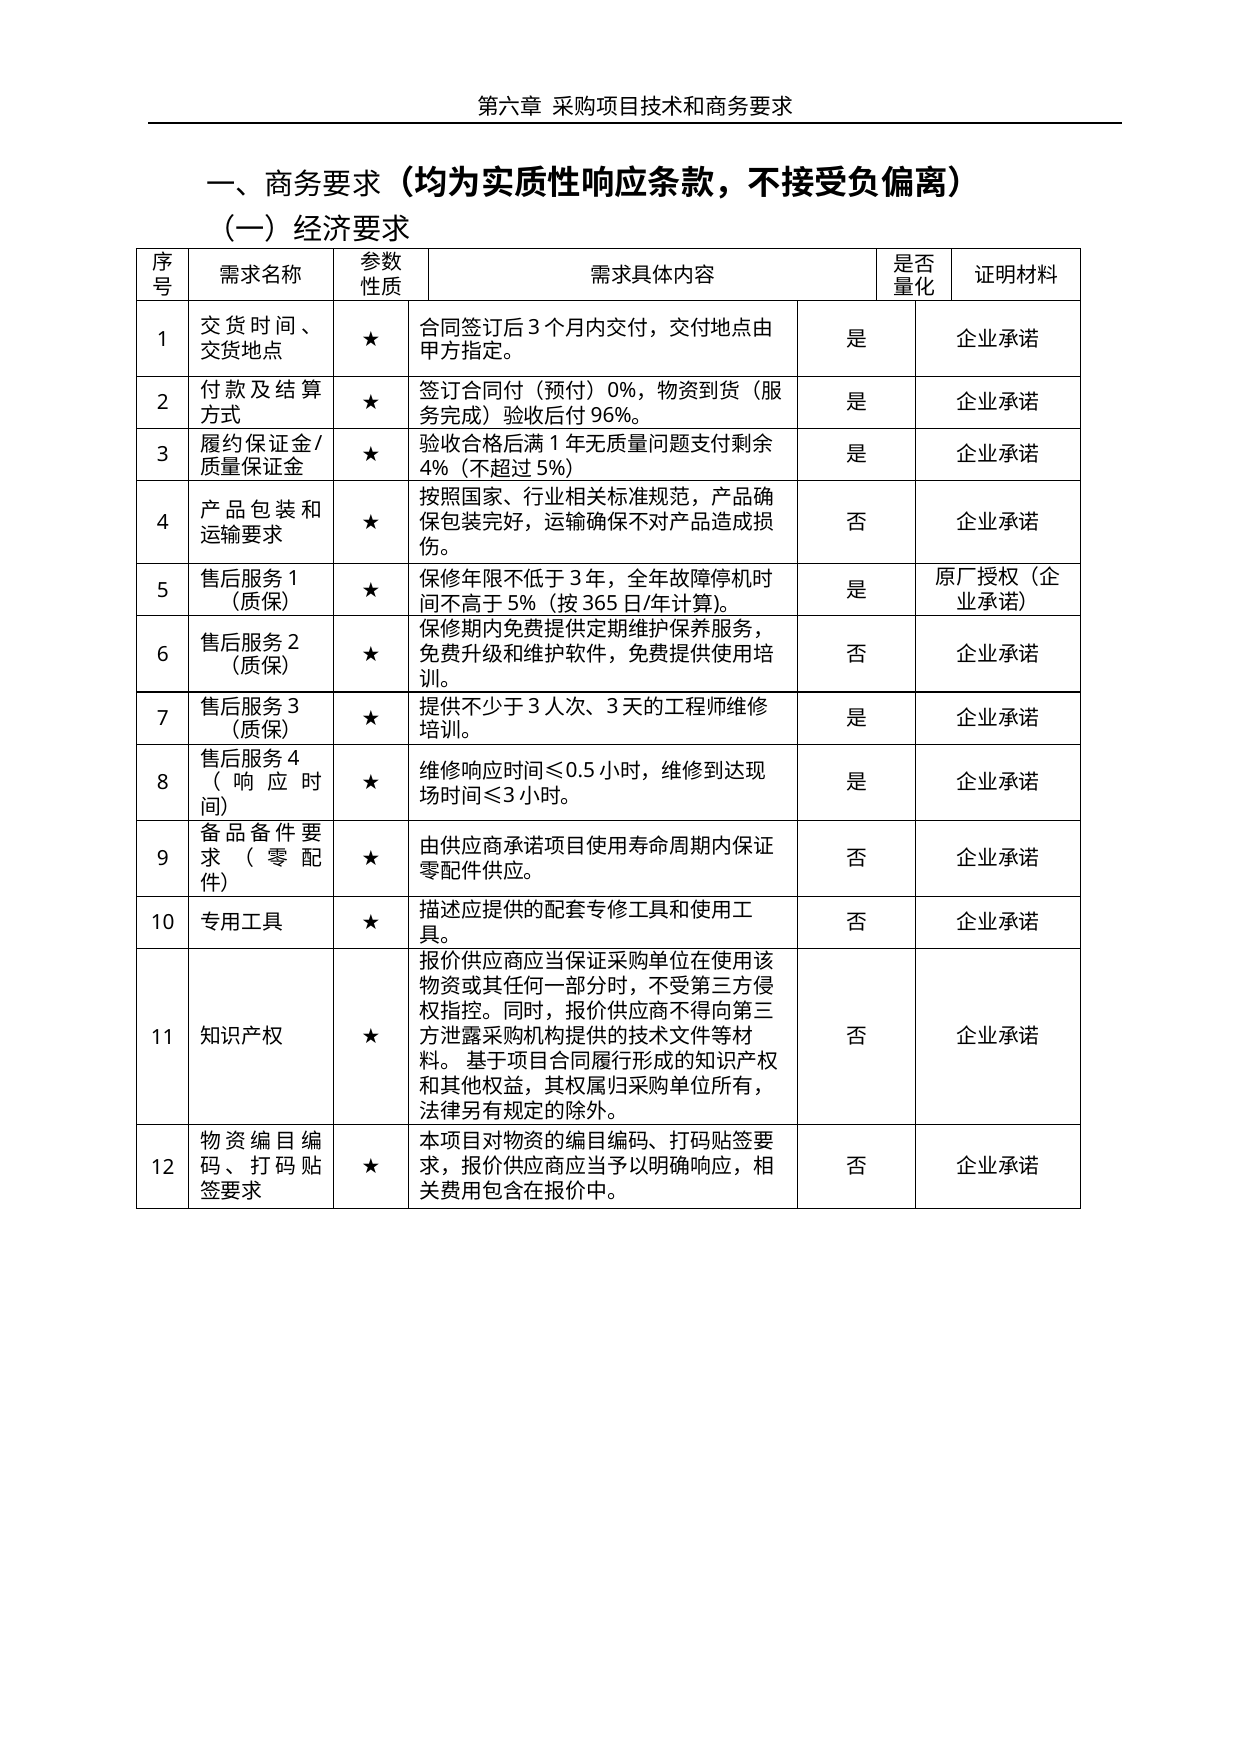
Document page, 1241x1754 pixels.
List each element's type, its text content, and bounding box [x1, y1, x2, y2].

table_cell 是 [798, 693, 915, 743]
table_cell ★ [334, 949, 408, 1124]
table_cell 企业承诺 [916, 1125, 1080, 1208]
table_cell 1 [137, 301, 188, 376]
table_cell ★ [334, 301, 408, 376]
table_cell ★ [334, 377, 408, 428]
table_header 序号 [137, 249, 188, 300]
table_header 证明材料 [952, 249, 1080, 300]
table_cell ★ [334, 1125, 408, 1208]
table_cell ★ [334, 821, 408, 896]
table_cell 企业承诺 [916, 821, 1080, 896]
table_cell 企业承诺 [916, 693, 1080, 743]
table_cell 按照国家、行业相关标准规范，产品确保包装完好，运输确保不对产品造成损伤。 [409, 481, 797, 563]
table_cell 12 [137, 1125, 188, 1208]
table_cell 3 [137, 429, 188, 480]
table_cell 否 [798, 897, 915, 948]
table_cell 合同签订后3个月内交付，交付地点由甲方指定。 [409, 301, 797, 376]
table_cell ★ [334, 429, 408, 480]
table_cell 售后服务4 （响应时间） [189, 745, 333, 819]
table_cell 否 [798, 949, 915, 1124]
table_cell 验收合格后满1年无质量问题支付剩余4%（不超过5%） [409, 429, 797, 480]
table_cell 知识产权 [189, 949, 333, 1124]
table_cell 5 [137, 564, 188, 615]
table_header 参数 性质 [334, 249, 428, 300]
table_cell 是 [798, 429, 915, 480]
table_cell 8 [137, 745, 188, 819]
table_cell 6 [137, 616, 188, 691]
table_cell 售后服务1 （质保） [189, 564, 333, 615]
table_cell 9 [137, 821, 188, 896]
table_cell ★ [334, 481, 408, 563]
table_cell 描述应提供的配套专修工具和使用工具。 [409, 897, 797, 948]
table_header 需求具体内容 [429, 249, 876, 300]
table_cell 本项目对物资的编目编码、打码贴签要求，报价供应商应当予以明确响应，相关费用包含在报价中。 [409, 1125, 797, 1208]
table_cell ★ [334, 693, 408, 743]
table_cell 是 [798, 745, 915, 819]
table_cell 企业承诺 [916, 897, 1080, 948]
table_cell 由供应商承诺项目使用寿命周期内保证零配件供应。 [409, 821, 797, 896]
text （一）经济要求 [148, 206, 1122, 248]
table_cell 企业承诺 [916, 745, 1080, 819]
table_cell 企业承诺 [916, 377, 1080, 428]
table_cell 保修年限不低于3年，全年故障停机时间不高于5%（按365日/年计算)。 [409, 564, 797, 615]
table_cell 原厂授权（企业承诺） [916, 564, 1080, 615]
table_cell 保修期内免费提供定期维护保养服务，免费升级和维护软件，免费提供使用培训。 [409, 616, 797, 691]
table_cell 企业承诺 [916, 429, 1080, 480]
table_cell 售后服务3 （质保） [189, 693, 333, 743]
table_cell ★ [334, 564, 408, 615]
table_header 是否 量化 [877, 249, 951, 300]
table_cell 企业承诺 [916, 301, 1080, 376]
table_cell 否 [798, 481, 915, 563]
table_cell 4 [137, 481, 188, 563]
table_cell ★ [334, 745, 408, 819]
subtitle 一、商务要求（均为实质性响应条款，不接受负偏离） [148, 148, 1122, 206]
table_cell 产品包装和运输要求 [189, 481, 333, 563]
table_cell 企业承诺 [916, 481, 1080, 563]
table_cell 报价供应商应当保证采购单位在使用该物资或其任何一部分时，不受第三方侵权指控。同时，报价供应商不得向第三方泄露采购机构提供的技术文件等材料。 基于项目合同履行形成的知识产权和其他权益，其权属归采购单位所有，法律另有规定的除外。 [409, 949, 797, 1124]
table_cell 10 [137, 897, 188, 948]
table_cell 履约保证金/质量保证金 [189, 429, 333, 480]
table_cell 签订合同付（预付）0%，物资到货（服务完成）验收后付96%。 [409, 377, 797, 428]
table_cell ★ [334, 897, 408, 948]
table_cell 付款及结算方式 [189, 377, 333, 428]
table_cell 维修响应时间≤0.5小时，维修到达现场时间≤3小时。 [409, 745, 797, 819]
table_cell 交货时间、交货地点 [189, 301, 333, 376]
table_cell 是 [798, 377, 915, 428]
table_cell 否 [798, 616, 915, 691]
table_header 需求名称 [189, 249, 333, 300]
table_cell 否 [798, 821, 915, 896]
table_cell 2 [137, 377, 188, 428]
table_cell 7 [137, 693, 188, 743]
table_cell 提供不少于3人次、3天的工程师维修培训。 [409, 693, 797, 743]
table_cell 是 [798, 301, 915, 376]
table_cell 企业承诺 [916, 949, 1080, 1124]
table_cell 11 [137, 949, 188, 1124]
table_cell 企业承诺 [916, 616, 1080, 691]
table_cell 是 [798, 564, 915, 615]
table_cell 售后服务2 （质保） [189, 616, 333, 691]
table_cell 物资编目编码、打码贴签要求 [189, 1125, 333, 1208]
table_cell 否 [798, 1125, 915, 1208]
table_cell ★ [334, 616, 408, 691]
table_cell 备品备件要求（零配件） [189, 821, 333, 896]
table_cell 专用工具 [189, 897, 333, 948]
